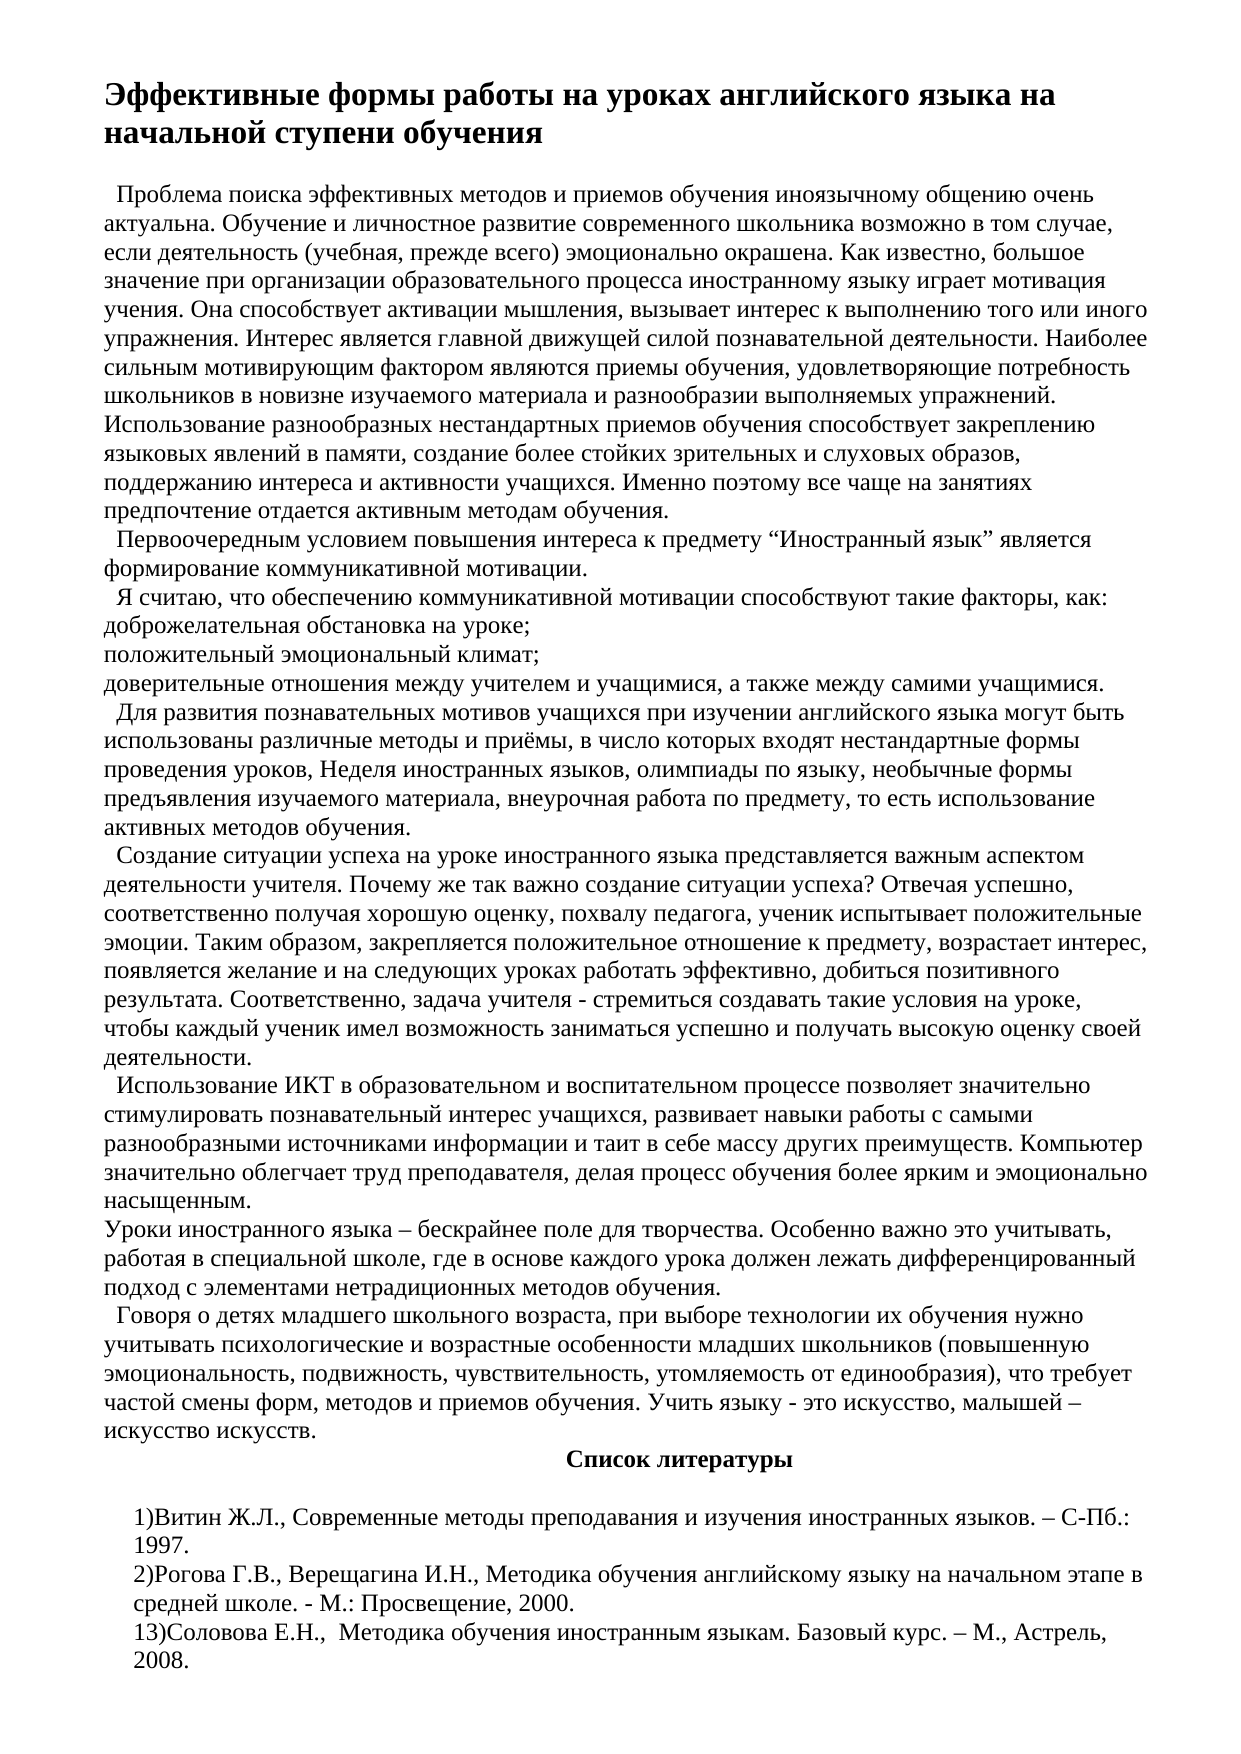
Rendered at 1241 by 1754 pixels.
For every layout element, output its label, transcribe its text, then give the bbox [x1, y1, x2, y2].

text Использование ИКТ в образовательном и воспитательном процессе позволяет значительно стимулировать познавательный интерес учащихся, развивает навыки работы с самыми разнообразными источниками информации и таит в себе массу других преимуществ. Компьютер значительно облегчает труд преподавателя, делая процесс обучения более ярким и эмоционально насыщенным. [103, 1071, 1152, 1214]
text Для развития познавательных мотивов учащихся при изучении английского языка могут быть использованы различные методы и приёмы, в число которых входят нестандартные формы проведения уроков, Неделя иностранных языков, олимпиады по языку, необычные формы предъявления изучаемого материала, внеурочная работа по предмету, то есть использование активных методов обучения. [103, 697, 1152, 841]
text Создание ситуации успеха на уроке иностранного языка представляется важным аспектом деятельности учителя. Почему же так важно создание ситуации успеха? Отвечая успешно, соответственно получая хорошую оценку, похвалу педагога, ученик испытывает положительные эмоции. Таким образом, закрепляется положительное отношение к предмету, возрастает интерес, появляется желание и на следующих уроках работать эффективно, добиться позитивного результата. Соответственно, задача учителя - стремиться создавать такие условия на уроке, чтобы каждый ученик имел возможность заниматься успешно и получать высокую оценку своей деятельности. [103, 841, 1152, 1071]
text Я считаю, что обеспечению коммуникативной мотивации способствуют такие факторы, как: [103, 582, 1152, 611]
text Проблема поиска эффективных методов и приемов обучения иноязычному общению очень актуальна. Обучение и личностное развитие современного школьника возможно в том случае, если деятельность (учебная, прежде всего) эмоционально окрашена. Как известно, большое значение при организации образовательного процесса иностранному языку играет мотивация учения. Она способствует активации мышления, вызывает интерес к выполнению того или иного упражнения. Интерес является главной движущей силой познавательной деятельности. Наиболее сильным мотивирующим фактором являются приемы обучения, удовлетворяющие потребность школьников в новизне изучаемого материала и разнообразии выполняемых упражнений. Использование разнообразных нестандартных приемов обучения способствует закреплению языковых явлений в памяти, создание более стойких зрительных и слуховых образов, поддержанию интереса и активности учащихся. Именно поэтому все чаще на занятиях предпочтение отдается активным методам обучения. [103, 179, 1152, 524]
text 13)Соловова Е.Н., Методика обучения иностранным языкам. Базовый курс. – М., Астрель, 2008. [133, 1617, 1152, 1674]
text положительный эмоциональный климат; [103, 639, 1152, 668]
text 1)Витин Ж.Л., Современные методы преподавания и изучения иностранных языков. – С-Пб.: 1997. [133, 1502, 1152, 1559]
text Эффективные формы работы на уроках английского языка на начальной ступени обучения [103, 74, 1152, 151]
text Список литературы [133, 1444, 1152, 1473]
text доброжелательная обстановка на уроке; [103, 611, 1152, 639]
text Уроки иностранного языка – бескрайнее поле для творчества. Особенно важно это учитывать, работая в специальной школе, где в основе каждого урока должен лежать дифференцированный подход с элементами нетрадиционных методов обучения. [103, 1214, 1152, 1301]
text 2)Рогова Г.В., Верещагина И.Н., Методика обучения английскому языку на начальном этапе в средней школе. - М.: Просвещение, 2000. [133, 1559, 1152, 1617]
text доверительные отношения между учителем и учащимися, а также между самими учащимися. [103, 668, 1152, 697]
text Первоочередным условием повышения интереса к предмету “Иностранный язык” является формирование коммуникативной мотивации. [103, 524, 1152, 582]
text Говоря о детях младшего школьного возраста, при выборе технологии их обучения нужно учитывать психологические и возрастные особенности младших школьников (повышенную эмоциональность, подвижность, чувствительность, утомляемость от единообразия), что требует частой смены форм, методов и приемов обучения. Учить языку - это искусство, малышей – искусство искусств. [103, 1301, 1152, 1444]
